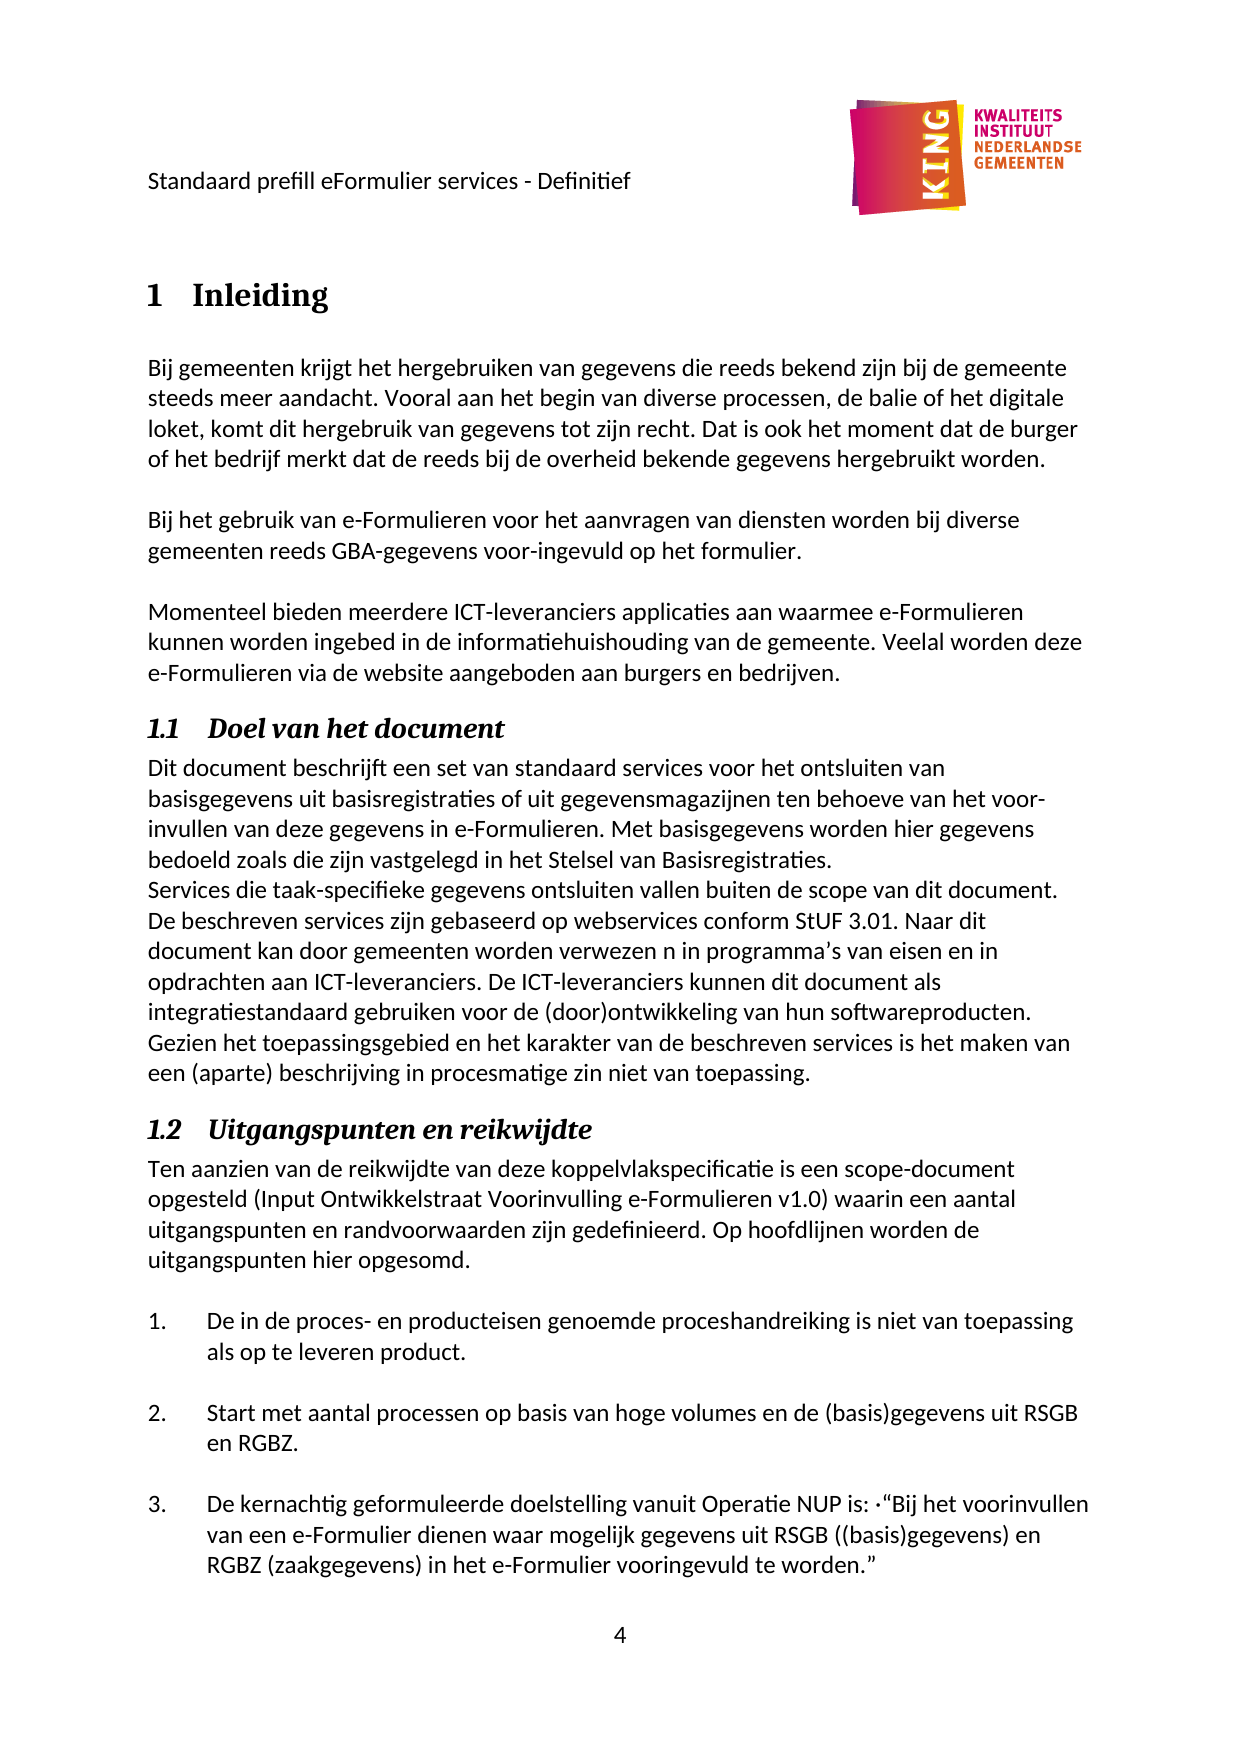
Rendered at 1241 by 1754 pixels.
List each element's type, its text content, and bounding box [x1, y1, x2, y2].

subtitle Doel van het document [148, 713, 1093, 746]
list De in de proces- en producteisen genoemde proceshandreiking is niet van toepassing als op te leveren product. [148, 1306, 1093, 1367]
text De beschreven services zijn gebaseerd op webservices conform StUF 3.01. Naar dit document kan door gemeenten worden verwezen n in programma’s van eisen en in opdrachten aan ICT-leveranciers. De ICT-leveranciers kunnen dit document als integratiestandaard gebruiken voor de (door)ontwikkeling van hun softwareproducten. Gezien het toepassingsgebied en het karakter van de beschreven services is het maken van een (aparte) beschrijving in procesmatige zin niet van toepassing. [148, 905, 1093, 1088]
list Start met aantal processen op basis van hoge volumes en de (basis)gegevens uit RSGB en RGBZ. [148, 1397, 1093, 1458]
text Bij het gebruik van e-Formulieren voor het aanvragen van diensten worden bij diverse gemeenten reeds GBA-gegevens voor-ingevuld op het formulier. [148, 504, 1093, 566]
text Dit document beschrijft een set van standaard services voor het ontsluiten van basisgegevens uit basisregistraties of uit gegevensmagazijnen ten behoeve van het voor-invullen van deze gegevens in e-Formulieren. Met basisgegevens worden hier gegevens bedoeld zoals die zijn vastgelegd in het Stelsel van Basisregistraties. [148, 752, 1093, 874]
text Momenteel bieden meerdere ICT-leveranciers applicaties aan waarmee e-Formulieren kunnen worden ingebed in de informatiehuishouding van de gemeente. Veelal worden deze e-Formulieren via de website aangeboden aan burgers en bedrijven. [148, 596, 1093, 688]
subtitle Inleiding [147, 277, 1093, 315]
subtitle Uitgangspunten en reikwijdte [148, 1113, 1093, 1147]
text Ten aanzien van de reikwijdte van deze koppelvlakspecificatie is een scope-document opgesteld (Input Ontwikkelstraat Voorinvulling e-Formulieren v1.0) waarin een aantal uitgangspunten en randvoorwaarden zijn gedefinieerd. Op hoofdlijnen worden de uitgangspunten hier opgesomd. [148, 1153, 1093, 1306]
list De kernachtig geformuleerde doelstelling vanuit Operatie NUP is: ·“Bij het voorinvullen van een e-Formulier dienen waar mogelijk gegevens uit RSGB ((basis)gegevens) en RGBZ (zaakgegevens) in het e-Formulier vooringevuld te worden.” [148, 1489, 1093, 1580]
text Services die taak-specifieke gegevens ontsluiten vallen buiten de scope van dit document. [148, 874, 1093, 905]
picture [849, 99, 1082, 216]
text Bij gemeenten krijgt het hergebruiken van gegevens die reeds bekend zijn bij de gemeente steeds meer aandacht. Vooral aan het begin van diverse processen, de balie of het digitale loket, komt dit hergebruik van gegevens tot zijn recht. Dat is ook het moment dat de burger of het bedrijf merkt dat de reeds bij de overheid bekende gegevens hergebruikt worden. [148, 352, 1093, 474]
